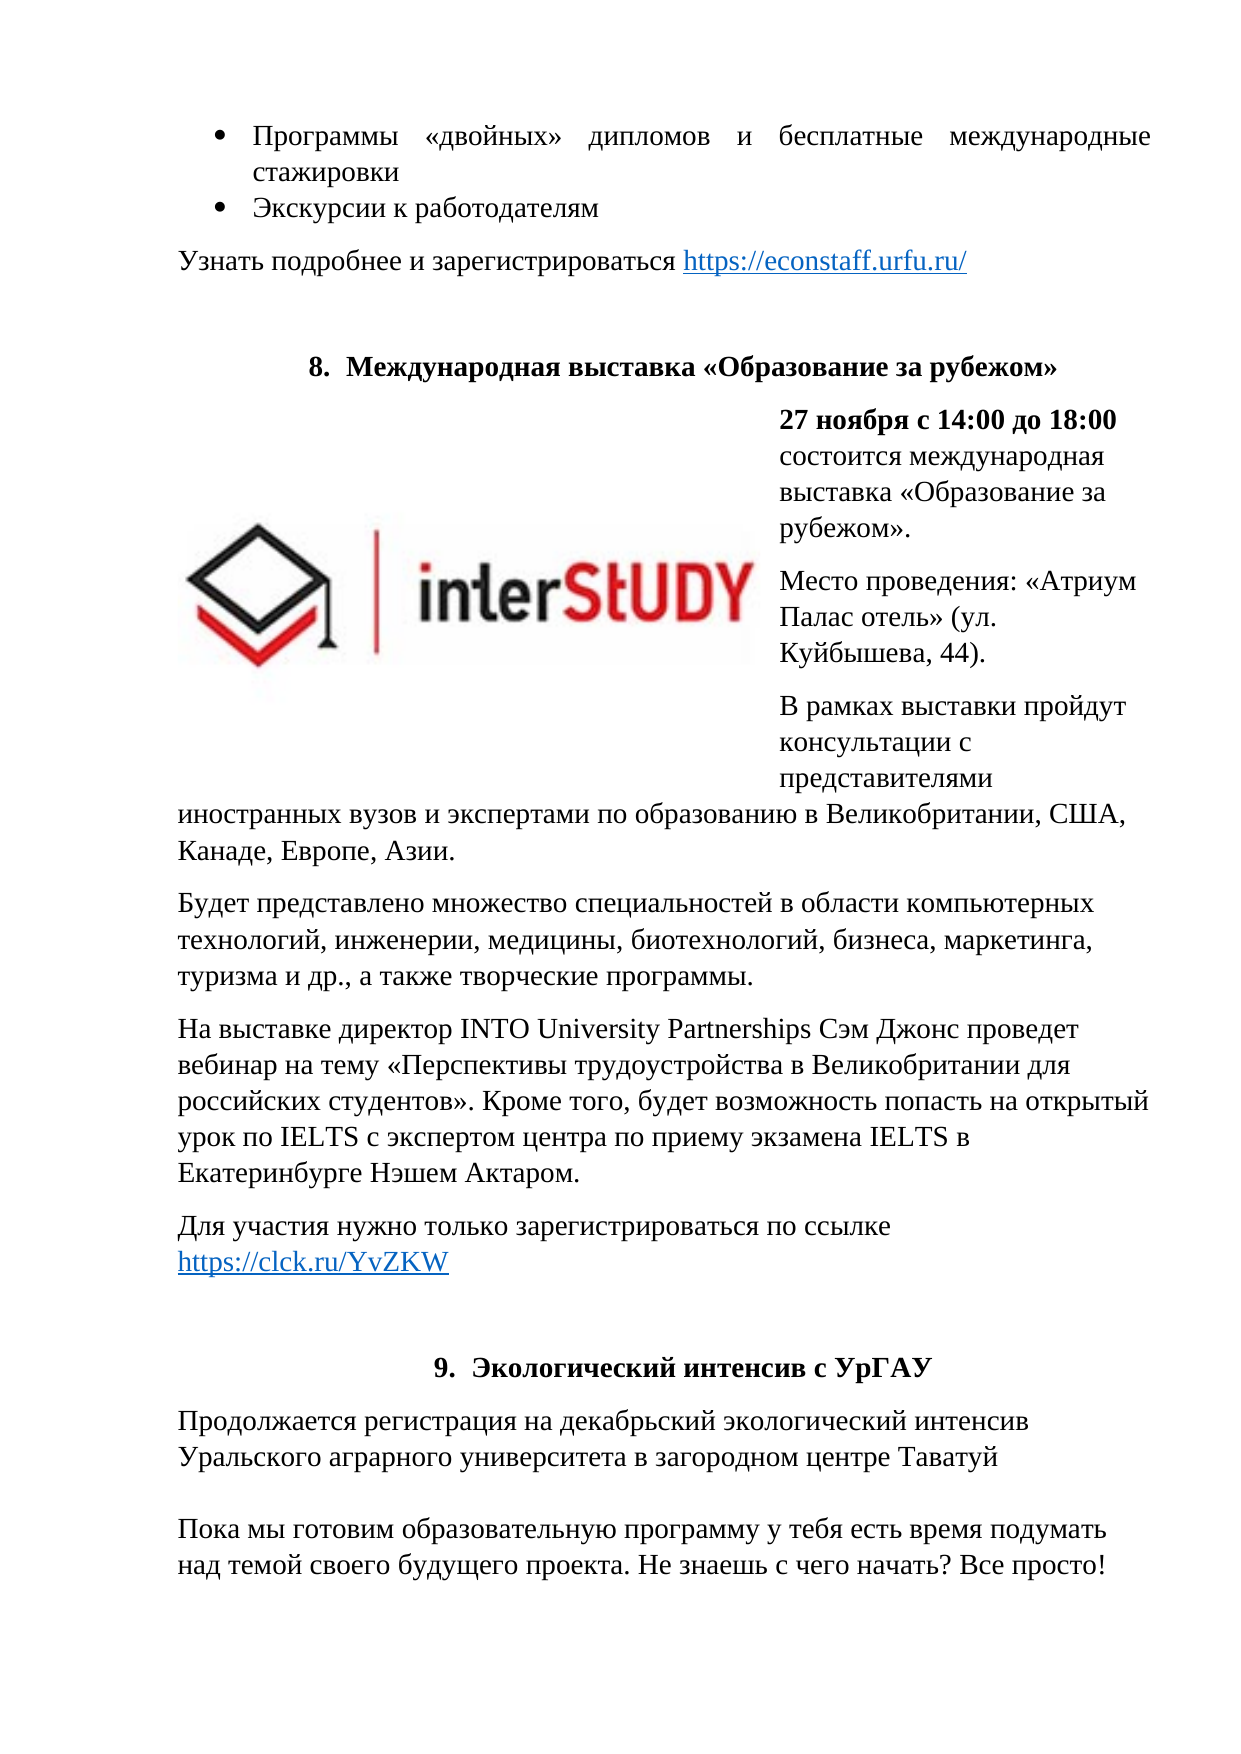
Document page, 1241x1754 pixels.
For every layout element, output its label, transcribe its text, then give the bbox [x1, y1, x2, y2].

list Международная выставка «Образование за рубежом» [215, 349, 1152, 383]
text Будет представлено множество специальностей в области компьютерных технологий, инженерии, медицины, биотехнологий, бизнеса, маркетинга, туризма и др., а также творческие программы. [177, 886, 1152, 991]
text На выставке директор INTO University Partnerships Сэм Джонс проведет вебинар на тему «Перспективы трудоустройства в Великобритании для российских студентов». Кроме того, будет возможность попасть на открытый урок по IELTS с экспертом центра по приему экзамена IELTS в Екатеринбурге Нэшем Актаром. [177, 1011, 1152, 1189]
text Узнать подробнее и зарегистрироваться https://econstaff.urfu.ru/ [177, 243, 1152, 277]
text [177, 1403, 1152, 1617]
list Программы «двойных» дипломов и бесплатные международные стажировки [215, 118, 1152, 188]
text 27 ноября с 14:00 до 18:00 состоится международная выставка «Образование за рубежом». [761, 402, 1152, 544]
picture [177, 401, 761, 776]
text Место проведения: «Атриум Палас отель» (ул. Куйбышева, 44). [761, 563, 1152, 669]
list Экскурсии к работодателям [215, 191, 1152, 224]
text В рамках выставки пройдут консультации с представителями иностранных вузов и экспертами по образованию в Великобритании, США, Канаде, Европе, Азии. [177, 688, 1152, 866]
list Экологический интенсив с УрГАУ [215, 1350, 1152, 1383]
text Для участия нужно только зарегистрироваться по ссылке https://clck.ru/YvZKW [177, 1208, 1152, 1278]
